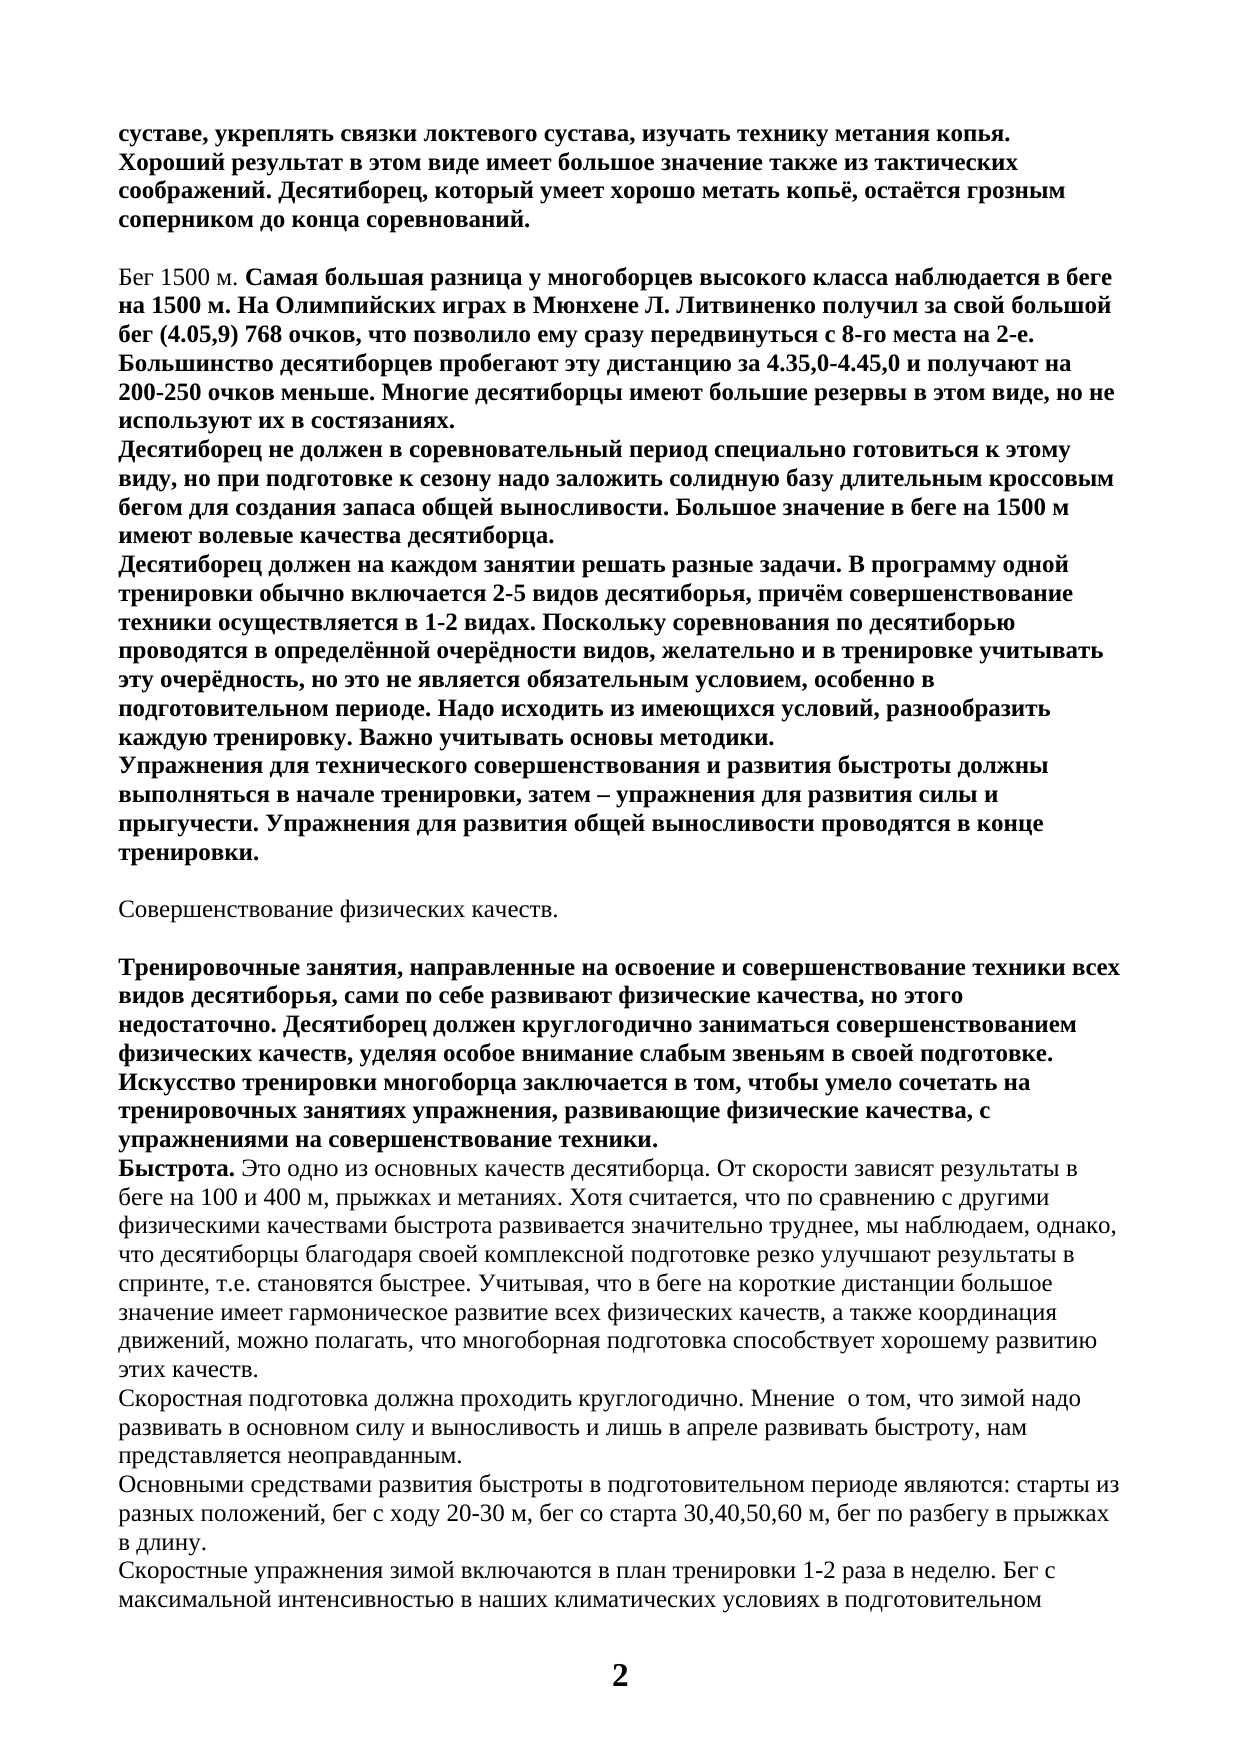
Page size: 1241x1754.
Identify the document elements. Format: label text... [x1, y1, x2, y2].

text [118, 1556, 1122, 1613]
text Совершенствование физических качеств. [118, 894, 1122, 923]
text Бег 1500 м. Самая большая разница у многоборцев высокого класса наблюдается в беге на 1500 м. На Олимпийских играх в Мюнхене Л. Литвиненко получил за свой большой бег (4.05,9) 768 очков, что позволило ему сразу передвинуться с 8-го места на 2-е. Большинство десятиборцев пробегают эту дистанцию за 4.35,0-4.45,0 и получают на 200-250 очков меньше. Многие десятиборцы имеют большие резервы в этом виде, но не используют их в состязаниях. [118, 262, 1122, 434]
text Упражнения для технического совершенствования и развития быстроты должны выполняться в начале тренировки, затем – упражнения для развития силы и прыгучести. Упражнения для развития общей выносливости проводятся в конце тренировки. [118, 751, 1122, 866]
text Десятиборец не должен в соревновательный период специально готовиться к этому виду, но при подготовке к сезону надо заложить солидную базу длительным кроссовым бегом для создания запаса общей выносливости. Большое значение в беге на 1500 м имеют волевые качества десятиборца. [118, 434, 1122, 549]
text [118, 118, 1122, 233]
text Скоростная подготовка должна проходить круглогодично. Мнение о том, что зимой надо развивать в основном силу и выносливость и лишь в апреле развивать быстроту, нам представляется неоправданным. [118, 1383, 1122, 1469]
text Тренировочные занятия, направленные на освоение и совершенствование техники всех видов десятиборья, сами по себе развивают физические качества, но этого недостаточно. Десятиборец должен круглогодично заниматься совершенствованием физических качеств, уделяя особое внимание слабым звеньям в своей подготовке. Искусство тренировки многоборца заключается в том, чтобы умело сочетать на тренировочных занятиях упражнения, развивающие физические качества, с упражнениями на совершенствование техники. [118, 952, 1122, 1153]
text Основными средствами развития быстроты в подготовительном периоде являются: старты из разных положений, бег с ходу 20-30 м, бег со старта 30,40,50,60 м, бег по разбегу в прыжках в длину. [118, 1469, 1122, 1556]
text Быстрота. Это одно из основных качеств десятиборца. От скорости зависят результаты в беге на 100 и 400 м, прыжках и метаниях. Хотя считается, что по сравнению с другими физическими качествами быстрота развивается значительно труднее, мы наблюдаем, однако, что десятиборцы благодаря своей комплексной подготовке резко улучшают результаты в спринте, т.е. становятся быстрее. Учитывая, что в беге на короткие дистанции большое значение имеет гармоническое развитие всех физических качеств, а также координация движений, можно полагать, что многоборная подготовка способствует хорошему развитию этих качеств. [118, 1153, 1122, 1383]
text Десятиборец должен на каждом занятии решать разные задачи. В программу одной тренировки обычно включается 2-5 видов десятиборья, причём совершенствование техники осуществляется в 1-2 видах. Поскольку соревнования по десятиборью проводятся в определённой очерёдности видов, желательно и в тренировке учитывать эту очерёдность, но это не является обязательным условием, особенно в подготовительном периоде. Надо исходить из имеющихся условий, разнообразить каждую тренировку. Важно учитывать основы методики. [118, 549, 1122, 751]
